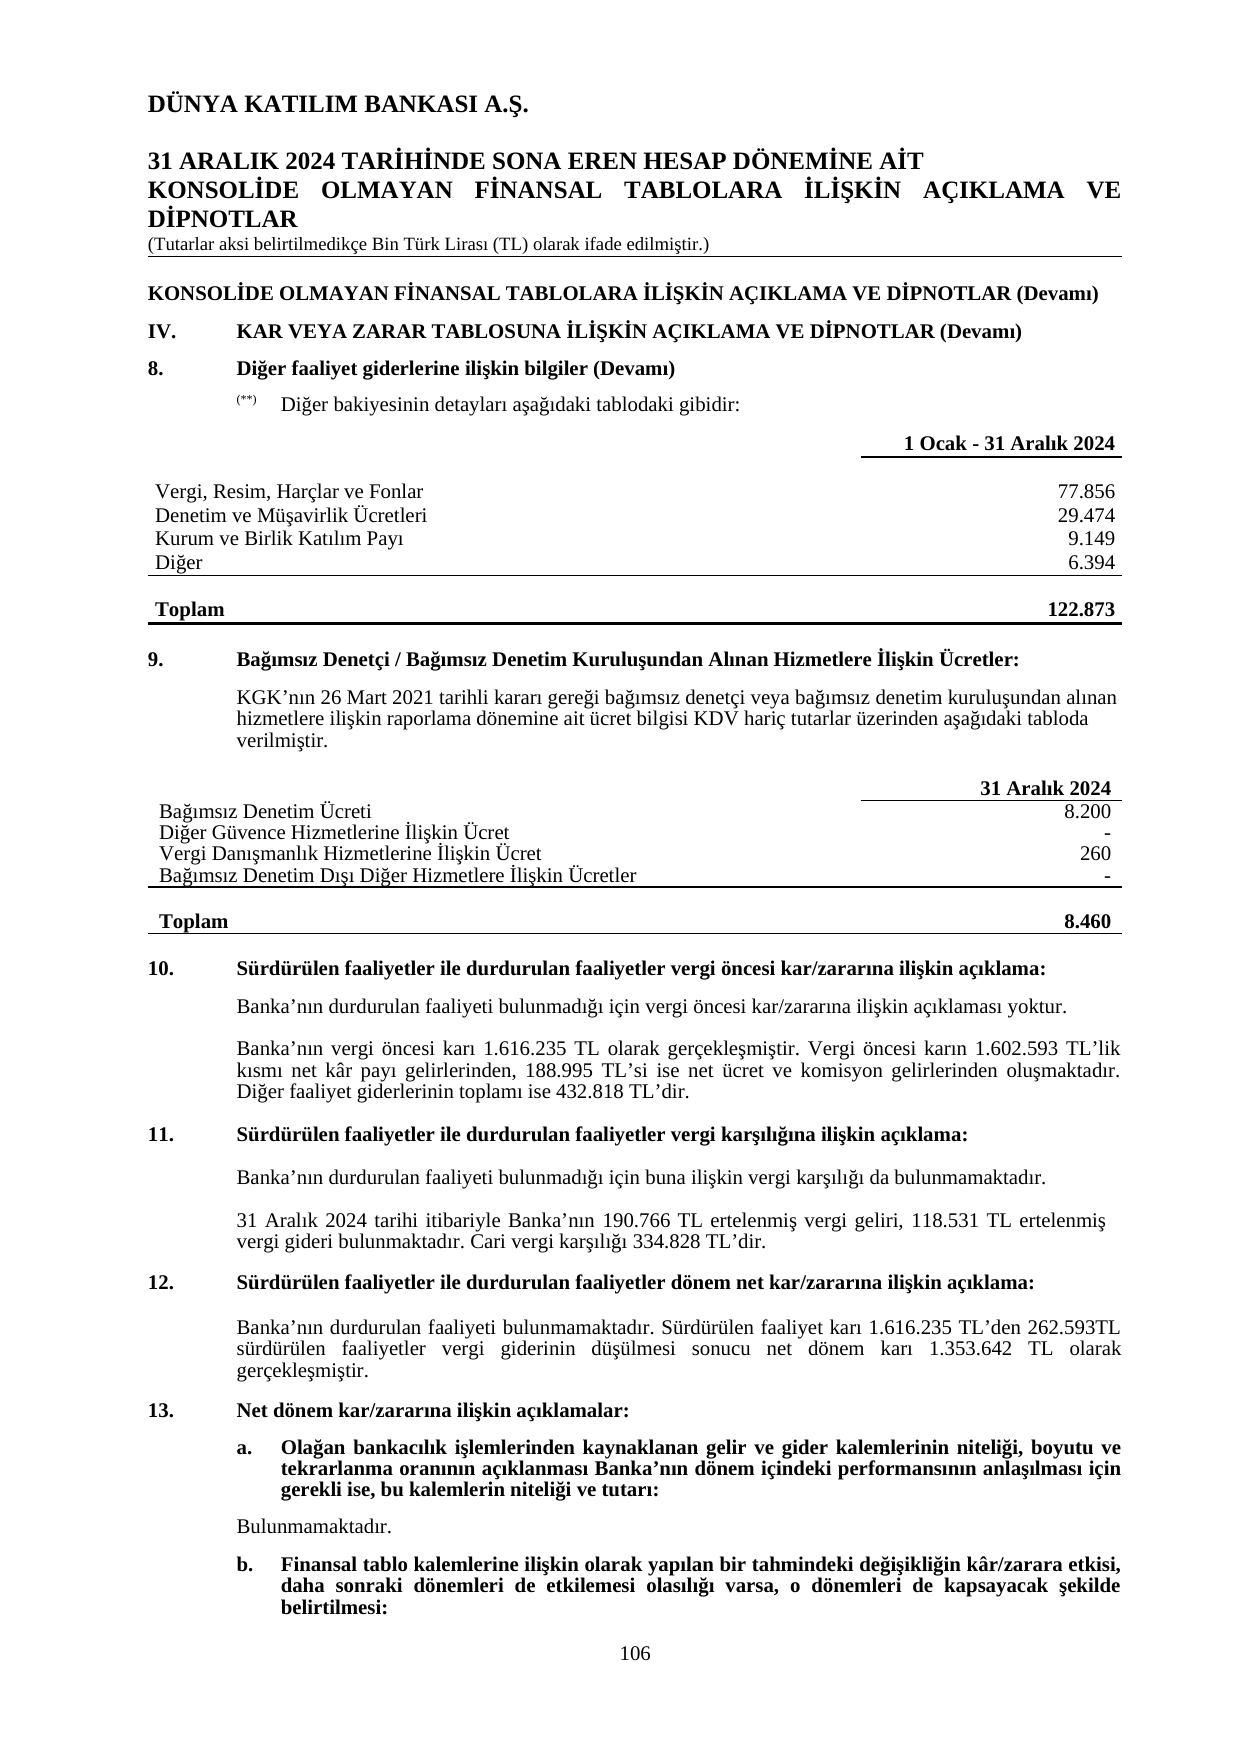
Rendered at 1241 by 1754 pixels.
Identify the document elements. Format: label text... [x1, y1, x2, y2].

list Sürdürülen faaliyetler ile durdurulan faaliyetler vergi karşılığına ilişkin açıklama: [148, 1124, 1122, 1146]
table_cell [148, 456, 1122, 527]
list KAR VEYA ZARAR TABLOSUNA İLİŞKİN AÇIKLAMA VE DİPNOTLAR (Devamı) [148, 322, 1101, 343]
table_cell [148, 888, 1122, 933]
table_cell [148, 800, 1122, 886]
text Banka’nın durdurulan faaliyeti bulunmadığı için buna ilişkin vergi karşılığı da bulunmamaktadır. [236, 1167, 1122, 1189]
list Sürdürülen faaliyetler ile durdurulan faaliyetler dönem net kar/zararına ilişkin açıklama: [148, 1272, 1122, 1293]
text Banka’nın durdurulan faaliyeti bulunmadığı için vergi öncesi kar/zararına ilişkin açıklaması yoktur. [236, 996, 1122, 1017]
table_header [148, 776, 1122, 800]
text Bulunmamaktadır. [236, 1516, 1122, 1538]
list Diğer faaliyet giderlerine ilişkin bilgiler (Devamı) [148, 358, 1122, 379]
list Bağımsız Denetçi / Bağımsız Denetim Kuruluşundan Alınan Hizmetlere İlişkin Ücretler: [148, 649, 1122, 671]
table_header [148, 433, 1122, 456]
text Banka’nın durdurulan faaliyeti bulunmamaktadır. Sürdürülen faaliyet karı 1.616.235 TL’den 262.593TL sürdürülen faaliyetler vergi giderinin düşülmesi sonucu net dönem karı 1.353.642 TL olarak gerçekleşmiştir. [236, 1317, 1122, 1382]
text b. Finansal tablo kalemlerine ilişkin olarak yapılan bir tahmindeki değişikliğin kâr/zarara etkisi, daha sonraki dönemleri de etkilemesi olasılığı varsa, o dönemleri de kapsayacak şekilde belirtilmesi: [236, 1554, 1122, 1619]
text Banka’nın vergi öncesi karı 1.616.235 TL olarak gerçekleşmiştir. Vergi öncesi karın 1.602.593 TL’lik kısmı net kâr payı gelirlerinden, 188.995 TL’si ise net ücret ve komisyon gelirlerinden oluşmaktadır. Diğer faaliyet giderlerinin toplamı ise 432.818 TL’dir. [236, 1039, 1122, 1103]
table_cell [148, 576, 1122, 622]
list Sürdürülen faaliyetler ile durdurulan faaliyetler vergi öncesi kar/zararına ilişkin açıklama: [148, 958, 1122, 979]
text (**) Diğer bakiyesinin detayları aşağıdaki tablodaki gibidir: [236, 394, 1122, 416]
text 31 Aralık 2024 tarihi itibariyle Banka’nın 190.766 TL ertelenmiş vergi geliri, 118.531 TL ertelenmiş vergi gideri bulunmaktadır. Cari vergi karşılığı 334.828 TL’dir. [236, 1210, 1106, 1253]
list Net dönem kar/zararına ilişkin açıklamalar: [148, 1401, 1122, 1422]
text KGK’nın 26 Mart 2021 tarihli kararı gereği bağımsız denetçi veya bağımsız denetim kuruluşundan alınan hizmetlere ilişkin raporlama dönemine ait ücret bilgisi KDV hariç tutarlar üzerinden aşağıdaki tabloda verilmiştir. [236, 687, 1122, 752]
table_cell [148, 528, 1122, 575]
text KONSOLİDE OLMAYAN FİNANSAL TABLOLARA İLİŞKİN AÇIKLAMA VE DİPNOTLAR (Devamı) [148, 283, 1122, 305]
text a. Olağan bankacılık işlemlerinden kaynaklanan gelir ve gider kalemlerinin niteliği, boyutu ve tekrarlanma oranının açıklanması Banka’nın dönem içindeki performansının anlaşılması için gerekli ise, bu kalemlerin niteliği ve tutarı: [236, 1437, 1122, 1501]
